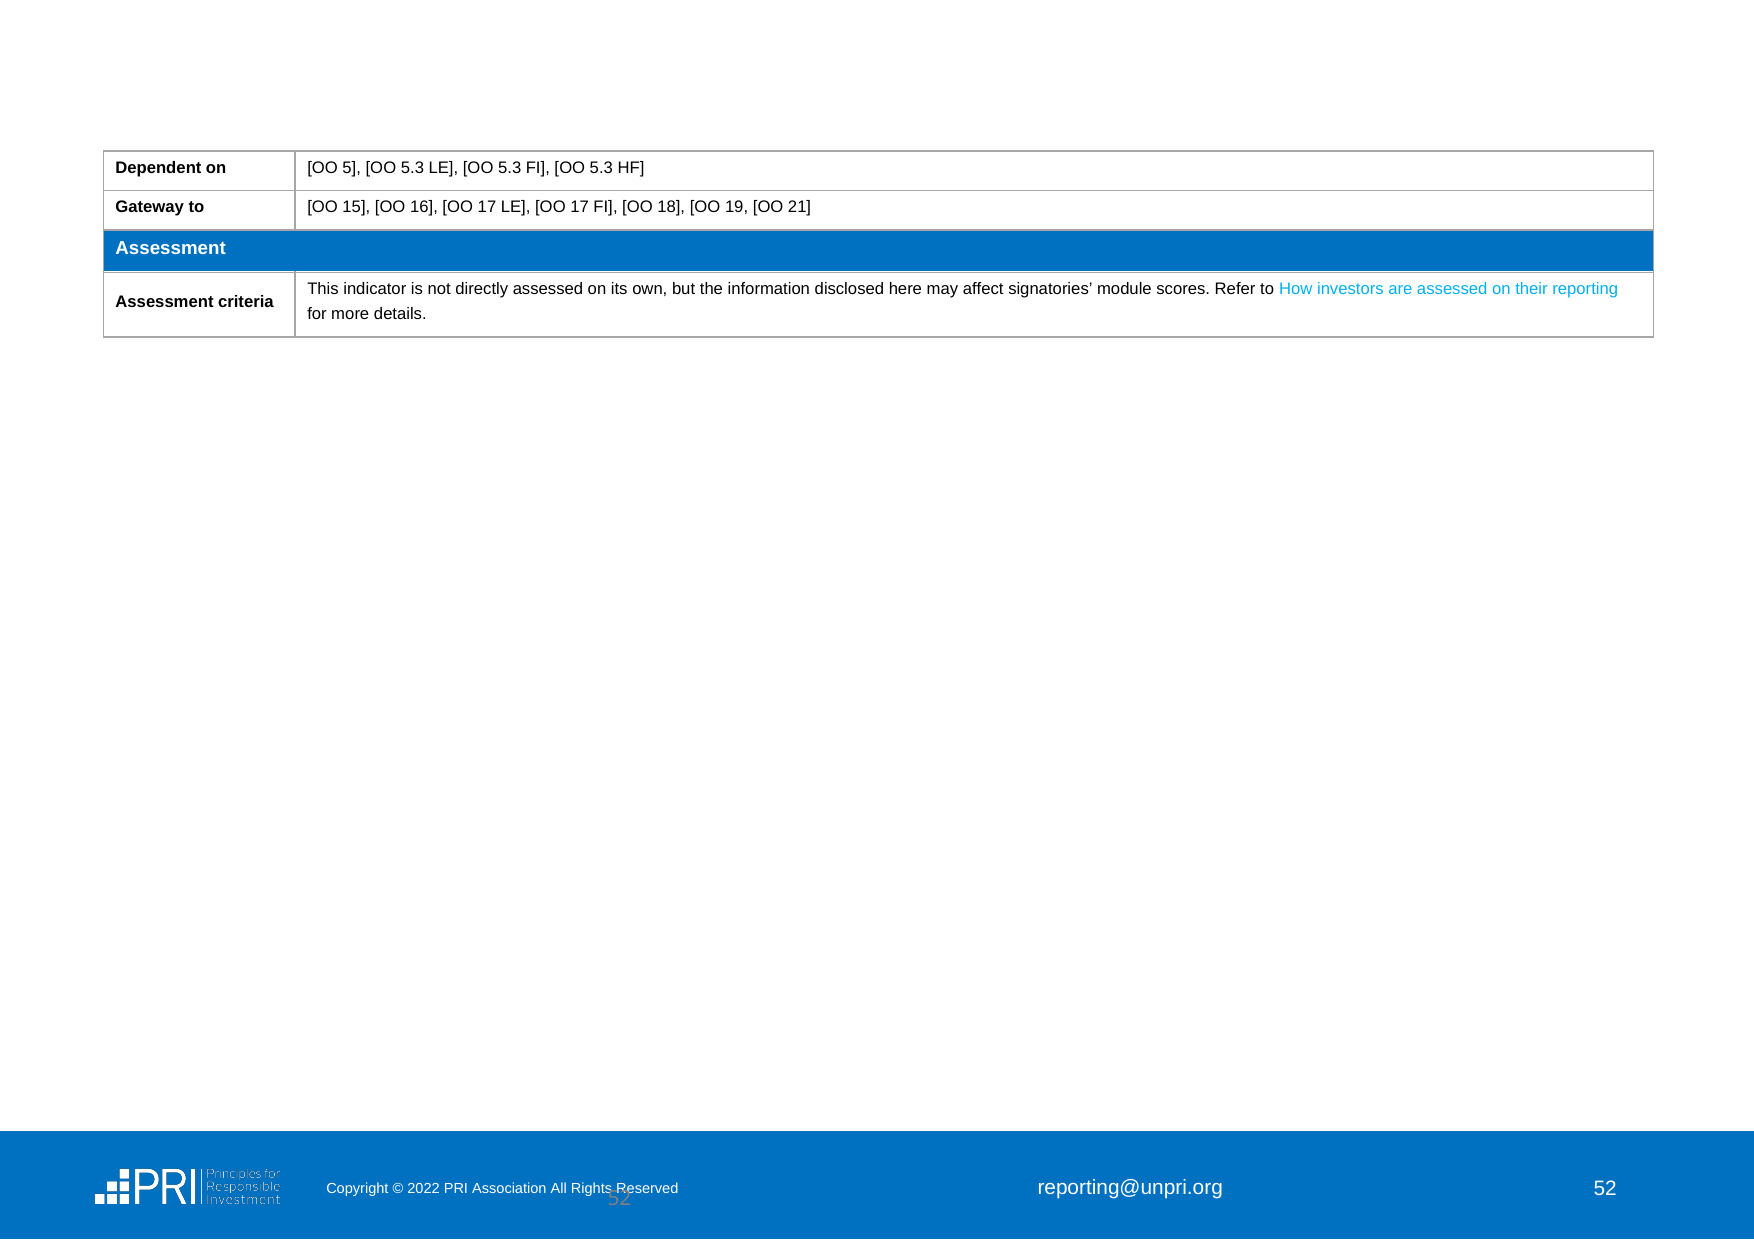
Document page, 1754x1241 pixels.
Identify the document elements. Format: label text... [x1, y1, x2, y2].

table_cell Assessment criteria [104, 273, 294, 336]
table_cell This indicator is not directly assessed on its own, but the information disclosed here may affect signatories’ module scores. Refer to How investors are assessed on their reporting for more details. [296, 273, 1653, 336]
picture [92, 1166, 282, 1207]
table_cell [OO 5], [OO 5.3 LE], [OO 5.3 FI], [OO 5.3 HF] [296, 152, 1653, 190]
table_cell [OO 15], [OO 16], [OO 17 LE], [OO 17 FI], [OO 18], [OO 19, [OO 21] [296, 191, 1653, 229]
table_cell Assessment [104, 231, 1653, 271]
table_cell Gateway to [104, 191, 294, 229]
table_cell Dependent on [104, 152, 294, 190]
